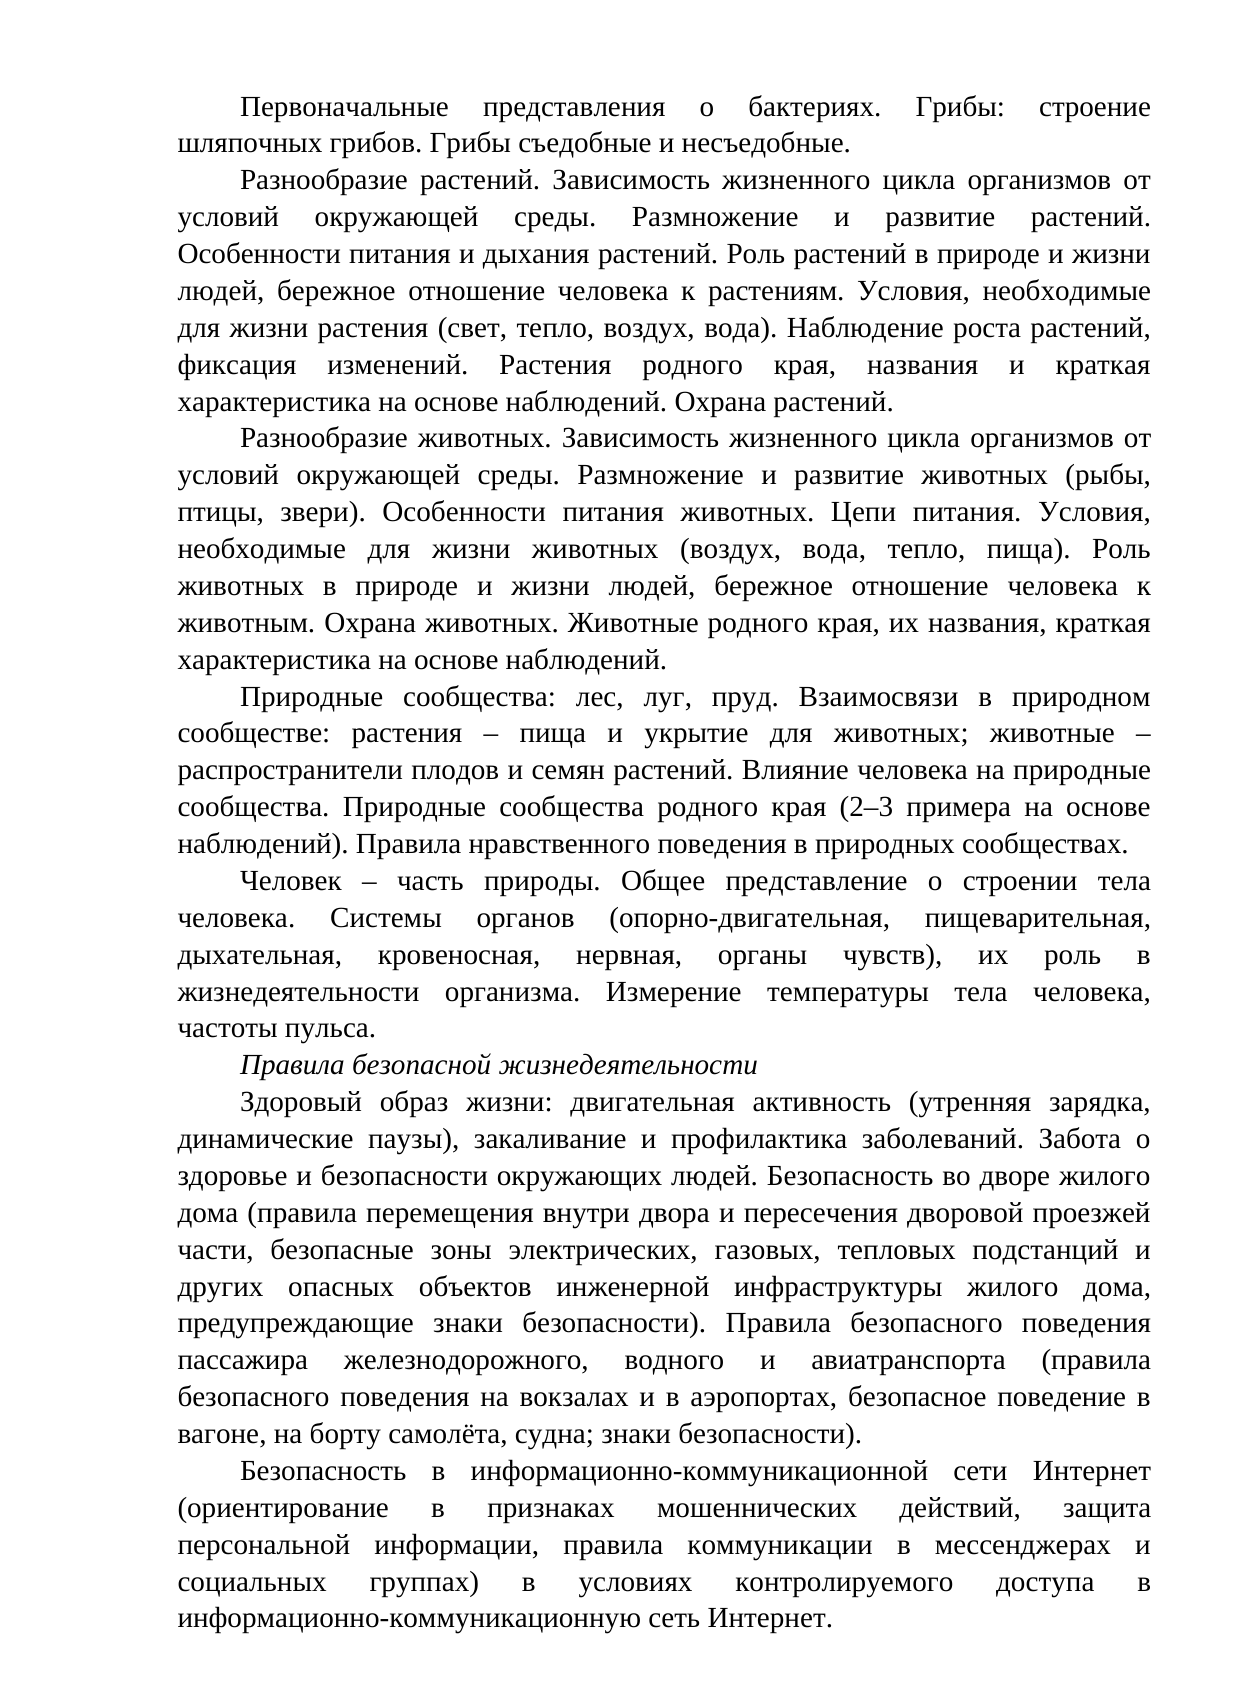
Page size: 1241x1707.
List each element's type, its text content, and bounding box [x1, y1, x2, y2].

text Безопасность в информационно-коммуникационной сети Интернет (ориентирование в признаках мошеннических действий, защита персональной информации, правила коммуникации в мессенджерах и социальных группах) в условиях контролируемого доступа в информационно-коммуникационную сеть Интернет. [177, 1453, 1152, 1634]
text Человек – часть природы. Общее представление о строении тела человека. Системы органов (опорно-двигательная, пищеварительная, дыхательная, кровеносная, нервная, органы чувств), их роль в жизнедеятельности организма. Измерение температуры тела человека, частоты пульса. [177, 863, 1152, 1044]
text Правила безопасной жизнедеятельности [177, 1047, 1152, 1081]
text Здоровый образ жизни: двигательная активность (утренняя зарядка, динамические паузы), закаливание и профилактика заболеваний. Забота о здоровье и безопасности окружающих людей. Безопасность во дворе жилого дома (правила перемещения внутри двора и пересечения дворовой проезжей части, безопасные зоны электрических, газовых, тепловых подстанций и других опасных объектов инженерной инфраструктуры жилого дома, предупреждающие знаки безопасности). Правила безопасного поведения пассажира железнодорожного, водного и авиатранспорта (правила безопасного поведения на вокзалах и в аэропортах, безопасное поведение в вагоне, на борту самолёта, судна; знаки безопасности). [177, 1084, 1152, 1450]
text Природные сообщества: лес, луг, пруд. Взаимосвязи в природном сообществе: растения – пища и укрытие для животных; животные – распространители плодов и семян растений. Влияние человека на природные сообщества. Природные сообщества родного края (2–3 примера на основе наблюдений). Правила нравственного поведения в природных сообществах. [177, 679, 1152, 860]
text Первоначальные представления о бактериях. Грибы: строение шляпочных грибов. Грибы съедобные и несъедобные. [177, 89, 1152, 159]
text Разнообразие животных. Зависимость жизненного цикла организмов от условий окружающей среды. Размножение и развитие животных (рыбы, птицы, звери). Особенности питания животных. Цепи питания. Условия, необходимые для жизни животных (воздух, вода, тепло, пища). Роль животных в природе и жизни людей, бережное отношение человека к животным. Охрана животных. Животные родного края, их названия, краткая характеристика на основе наблюдений. [177, 421, 1152, 675]
text Разнообразие растений. Зависимость жизненного цикла организмов от условий окружающей среды. Размножение и развитие растений. Особенности питания и дыхания растений. Роль растений в природе и жизни людей, бережное отношение человека к растениям. Условия, необходимые для жизни растения (свет, тепло, воздух, вода). Наблюдение роста растений, фиксация изменений. Растения родного края, названия и краткая характеристика на основе наблюдений. Охрана растений. [177, 162, 1152, 417]
